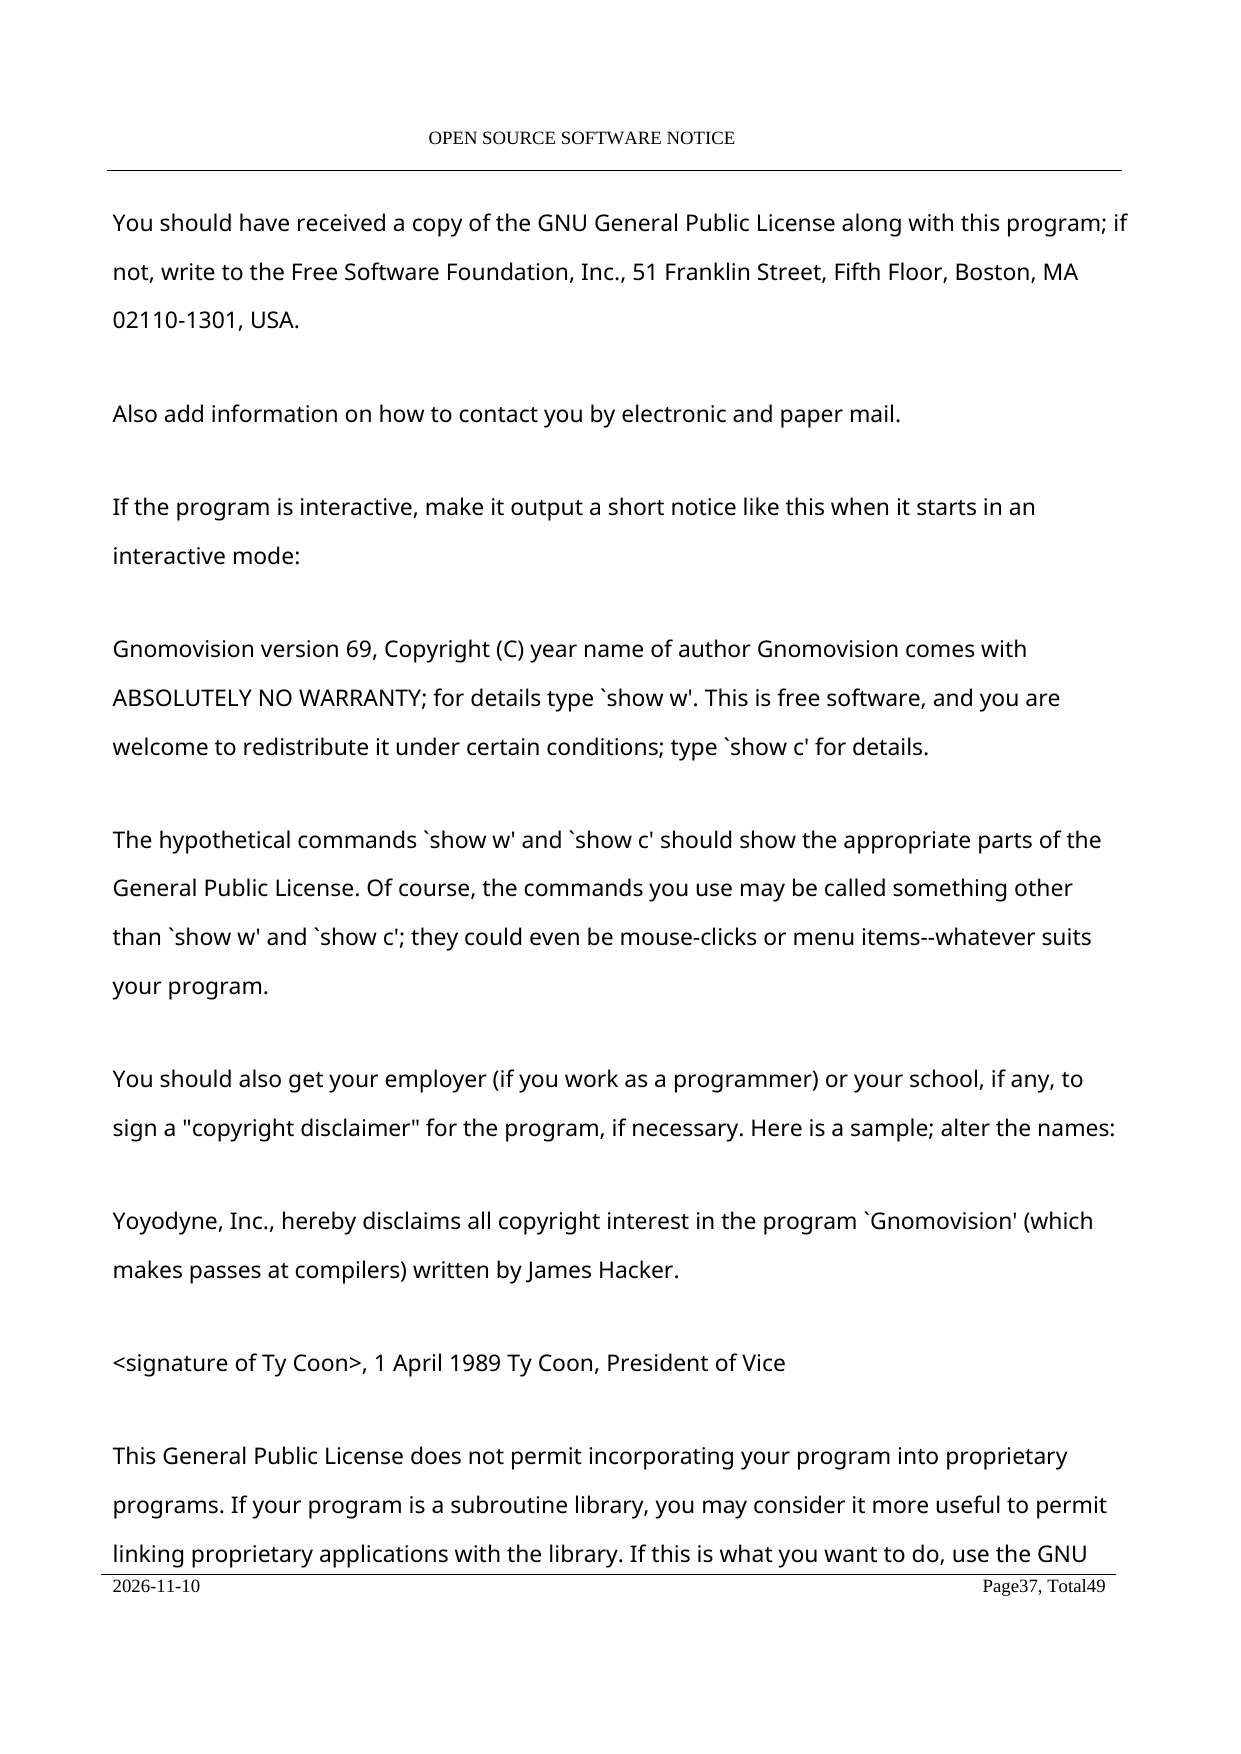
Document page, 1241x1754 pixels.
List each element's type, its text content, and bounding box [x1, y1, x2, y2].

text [112, 1440, 1128, 1570]
text Gnomovision version 69, Copyright (C) year name of author Gnomovision comes with ABSOLUTELY NO WARRANTY; for details type `show w'. This is free software, and you are welcome to redistribute it under certain conditions; type `show c' for details. [112, 632, 1128, 762]
text If the program is interactive, make it output a short notice like this when it starts in an interactive mode: [112, 490, 1128, 572]
text Yoyodyne, Inc., hereby disclaims all copyright interest in the program `Gnomovision' (which makes passes at compilers) written by James Hacker. [112, 1204, 1128, 1286]
text The hypothetical commands `show w' and `show c' should show the appropriate parts of the General Public License. Of course, the commands you use may be called something other than `show w' and `show c'; they could even be mouse-clicks or menu items--whatever suits your program. [112, 823, 1128, 1002]
text Also add information on how to contact you by electronic and paper mail. [112, 397, 1128, 429]
text You should have received a copy of the GNU General Public License along with this program; if not, write to the Free Software Foundation, Inc., 51 Franklin Street, Fifth Floor, Boston, MA 02110-1301, USA. [112, 206, 1128, 336]
text You should also get your employer (if you work as a programmer) or your school, if any, to sign a "copyright disclaimer" for the program, if necessary. Here is a sample; alter the names: [112, 1062, 1128, 1144]
text <signature of Ty Coon>, 1 April 1989 Ty Coon, President of Vice [112, 1346, 1128, 1379]
